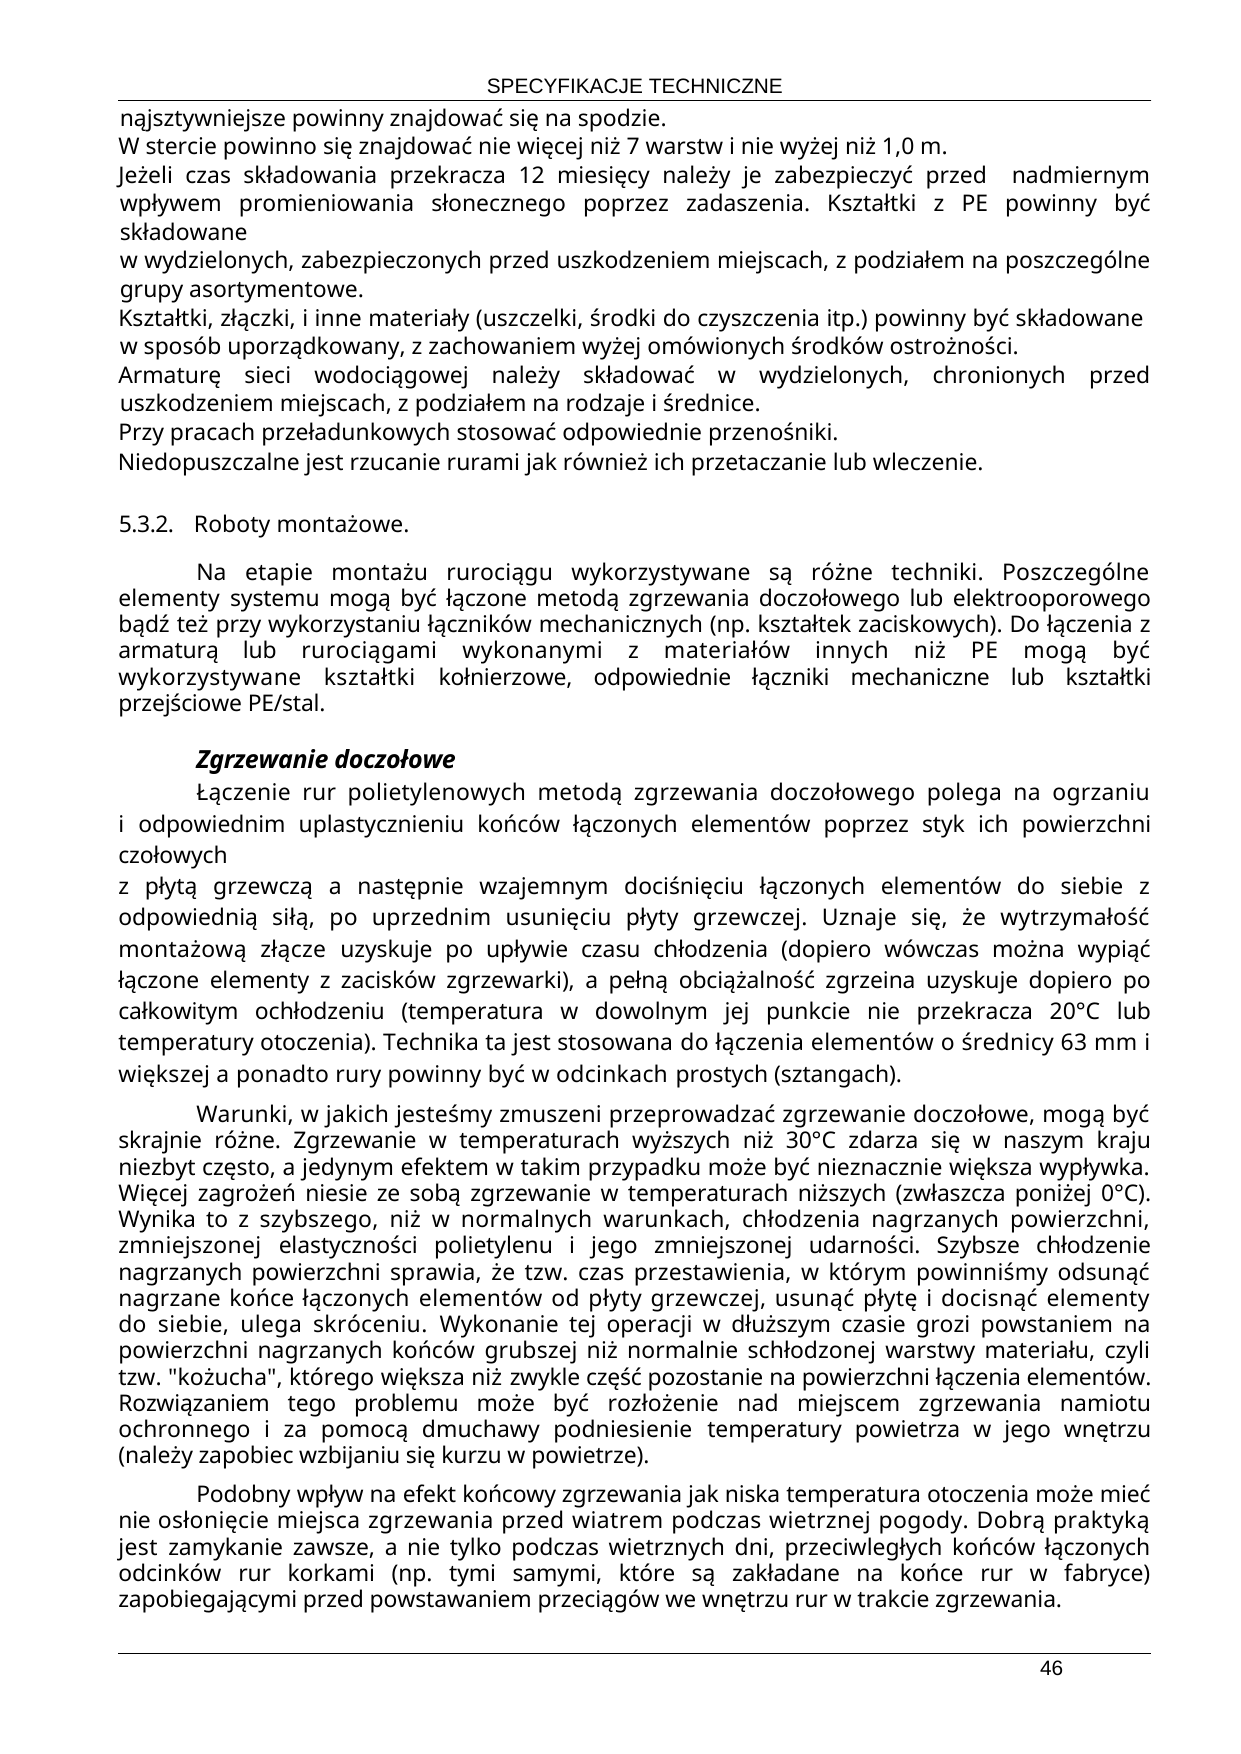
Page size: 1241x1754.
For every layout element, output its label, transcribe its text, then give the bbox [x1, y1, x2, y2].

text Przy pracach przeładunkowych stosować odpowiednie przenośniki. [118, 417, 1151, 446]
text 5.3.2. Roboty montażowe. [119, 508, 1151, 540]
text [118, 103, 1151, 132]
text Niedopuszczalne jest rzucanie rurami jak również ich przetaczanie lub wleczenie. [118, 446, 1151, 477]
text Zgrzewanie doczołowe [118, 742, 1151, 776]
text Armaturę sieci wodociągowej należy składować w wydzielonych, chronionych przed uszkodzeniem miejscach, z podziałem na rodzaje i średnice. [118, 360, 1151, 417]
text Jeżeli czas składowania przekracza 12 miesięcy należy je zabezpieczyć przed nadmiernym wpływem promieniowania słonecznego poprzez zadaszenia. Kształtki z PE powinny być składowane w wydzielonych, zabezpieczonych przed uszkodzeniem miejscach, z podziałem na poszczególne grupy asortymentowe. [118, 161, 1151, 303]
text Na etapie montażu rurociągu wykorzystywane są różne techniki. Poszczególne elementy systemu mogą być łączone metodą zgrzewania doczołowego lub elektrooporowego bądź też przy wykorzystaniu łączników mechanicznych (np. kształtek zaciskowych). Do łączenia z armaturą lub rurociągami wykonanymi z materiałów innych niż PE mogą być wykorzystywane kształtki kołnierzowe, odpowiednie łączniki mechaniczne lub kształtki przejściowe PE/stal. [118, 559, 1151, 717]
text Podobny wpływ na efekt końcowy zgrzewania jak niska temperatura otoczenia może mieć nie osłonięcie miejsca zgrzewania przed wiatrem podczas wietrznej pogody. Dobrą praktyką jest zamykanie zawsze, a nie tylko podczas wietrznych dni, przeciwległych końców łączonych odcinków rur korkami (np. tymi samymi, które są zakładane na końce rur w fabryce) zapobiegającymi przed powstawaniem przeciągów we wnętrzu rur w trakcie zgrzewania. [118, 1482, 1151, 1613]
text Łączenie rur polietylenowych metodą zgrzewania doczołowego polega na ogrzaniu i odpowiednim uplastycznieniu końców łączonych elementów poprzez styk ich powierzchni czołowych z płytą grzewczą a następnie wzajemnym dociśnięciu łączonych elementów do siebie z odpowiednią siłą, po uprzednim usunięciu płyty grzewczej. Uznaje się, że wytrzymałość montażową złącze uzyskuje po upływie czasu chłodzenia (dopiero wówczas można wypiąć łączone elementy z zacisków zgrzewarki), a pełną obciążalność zgrzeina uzyskuje dopiero po całkowitym ochłodzeniu (temperatura w dowolnym jej punkcie nie przekracza 20°C lub temperatury otoczenia). Technika ta jest stosowana do łączenia elementów o średnicy 63 mm i większej a ponadto rury powinny być w odcinkach prostych (sztangach). [118, 776, 1151, 1089]
text Kształtki, złączki, i inne materiały (uszczelki, środki do czyszczenia itp.) powinny być składowane w sposób uporządkowany, z zachowaniem wyżej omówionych środków ostrożności. [118, 303, 1151, 360]
text Warunki, w jakich jesteśmy zmuszeni przeprowadzać zgrzewanie doczołowe, mogą być skrajnie różne. Zgrzewanie w temperaturach wyższych niż 30°C zdarza się w naszym kraju niezbyt często, a jedynym efektem w takim przypadku może być nieznacznie większa wypływka. Więcej zagrożeń niesie ze sobą zgrzewanie w temperaturach niższych (zwłaszcza poniżej 0°C). Wynika to z szybszego, niż w normalnych warunkach, chłodzenia nagrzanych powierzchni, zmniejszonej elastyczności polietylenu i jego zmniejszonej udarności. Szybsze chłodzenie nagrzanych powierzchni sprawia, że tzw. czas przestawienia, w którym powinniśmy odsunąć nagrzane końce łączonych elementów od płyty grzewczej, usunąć płytę i docisnąć elementy do siebie, ulega skróceniu. Wykonanie tej operacji w dłuższym czasie grozi powstaniem na powierzchni nagrzanych końców grubszej niż normalnie schłodzonej warstwy materiału, czyli tzw. "kożucha", którego większa niż zwykle część pozostanie na powierzchni łączenia elementów. Rozwiązaniem tego problemu może być rozłożenie nad miejscem zgrzewania namiotu ochronnego i za pomocą dmuchawy podniesienie temperatury powietrza w jego wnętrzu (należy zapobiec wzbijaniu się kurzu w powietrze). [118, 1101, 1151, 1469]
text W stercie powinno się znajdować nie więcej niż 7 warstw i nie wyżej niż 1,0 m. [118, 132, 1151, 161]
